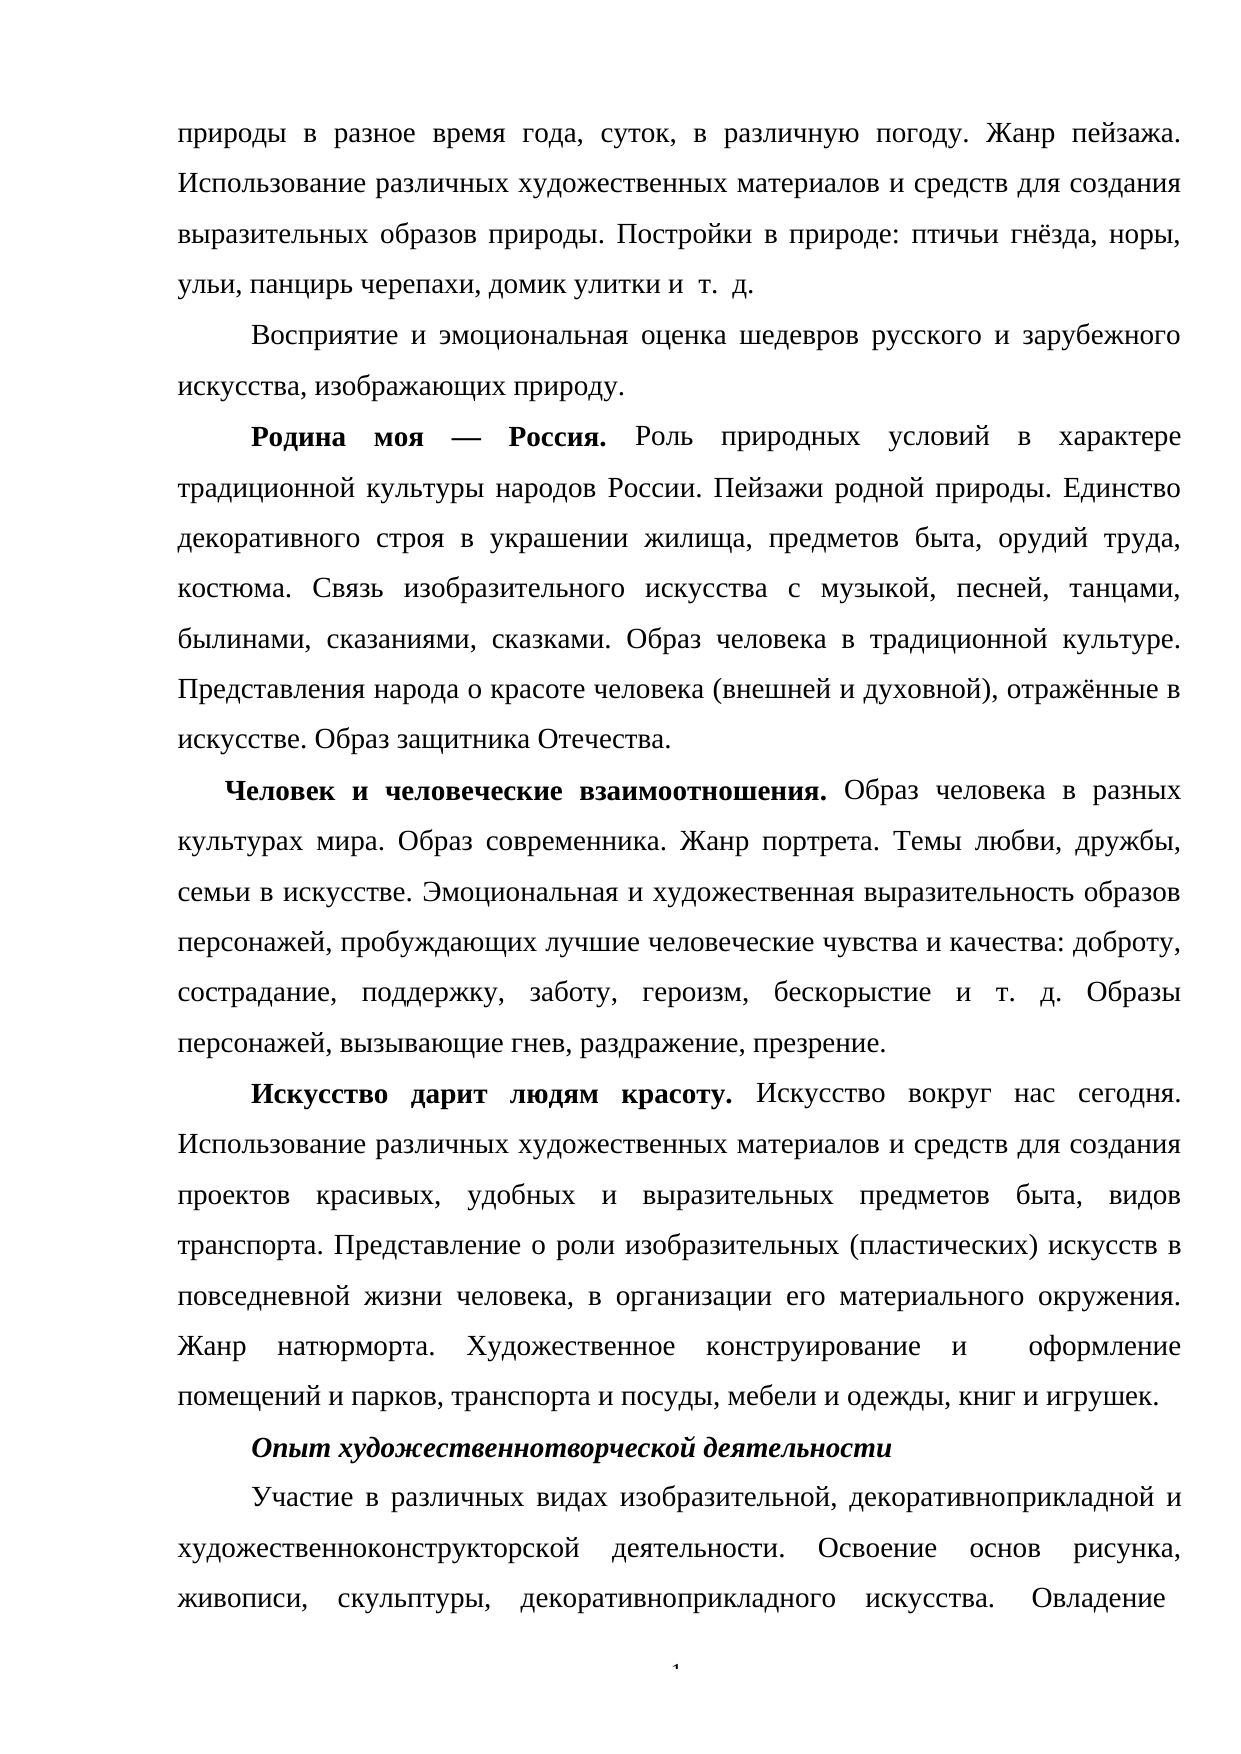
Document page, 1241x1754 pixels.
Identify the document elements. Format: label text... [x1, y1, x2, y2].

text Родина моя — Россия. Роль природных условий в характере традиционной культуры народов России. Пейзажи родной природы. Единство декоративного строя в украшении жилища, предметов быта, орудий труда, костюма. Связь изобразительного искусства с музыкой, песней, танцами, былинами, сказаниями, сказками. Образ человека в традиционной культуре. Представления народа о красоте человека (внешней и духовной), отражённые в искусстве. Образ защитника Отечества. [177, 418, 1182, 755]
text природы в разное время года, суток, в различную погоду. Жанр пейзажа. Использование различных художественных материалов и средств для создания выразительных образов природы. Постройки в природе: птичьи гнёзда, норы, ульи, панцирь черепахи, домик улитки и т. д. [177, 115, 1182, 300]
text Искусство дарит людям красоту. Искусство вокруг нас сегодня. Использование различных художественных материалов и средств для создания проектов красивых, удобных и выразительных предметов быта, видов транспорта. Представление о роли изобразительных (пластических) искусств в повседневной жизни человека, в организации его материального окружения. Жанр натюрморта. Художественное конструирование и оформление помещений и парков, транспорта и посуды, мебели и одежды, книг и игрушек. [177, 1075, 1182, 1412]
text Участие в различных видах изобразительной, декоративно­прикладной и художественно­конструкторской деятельности. Освоение основ рисунка, живописи, скульптуры, декоративно­прикладного искусства. Овладение [177, 1479, 1182, 1614]
text Восприятие и эмоциональная оценка шедевров русского и зарубежного искусства, изображающих природу. [177, 317, 1182, 401]
subtitle Опыт художественно­творческой деятельности [251, 1430, 1192, 1464]
text Человек и человеческие взаимоотношения. Образ человека в разных культурах мира. Образ современника. Жанр портрета. Темы любви, дружбы, семьи в искусстве. Эмоциональная и художественная выразительность образов персонажей, пробуждающих лучшие человеческие чувства и качества: доброту, сострадание, поддержку, заботу, героизм, бескорыстие и т. д. Образы персонажей, вызывающие гнев, раздражение, презрение. [177, 772, 1182, 1058]
